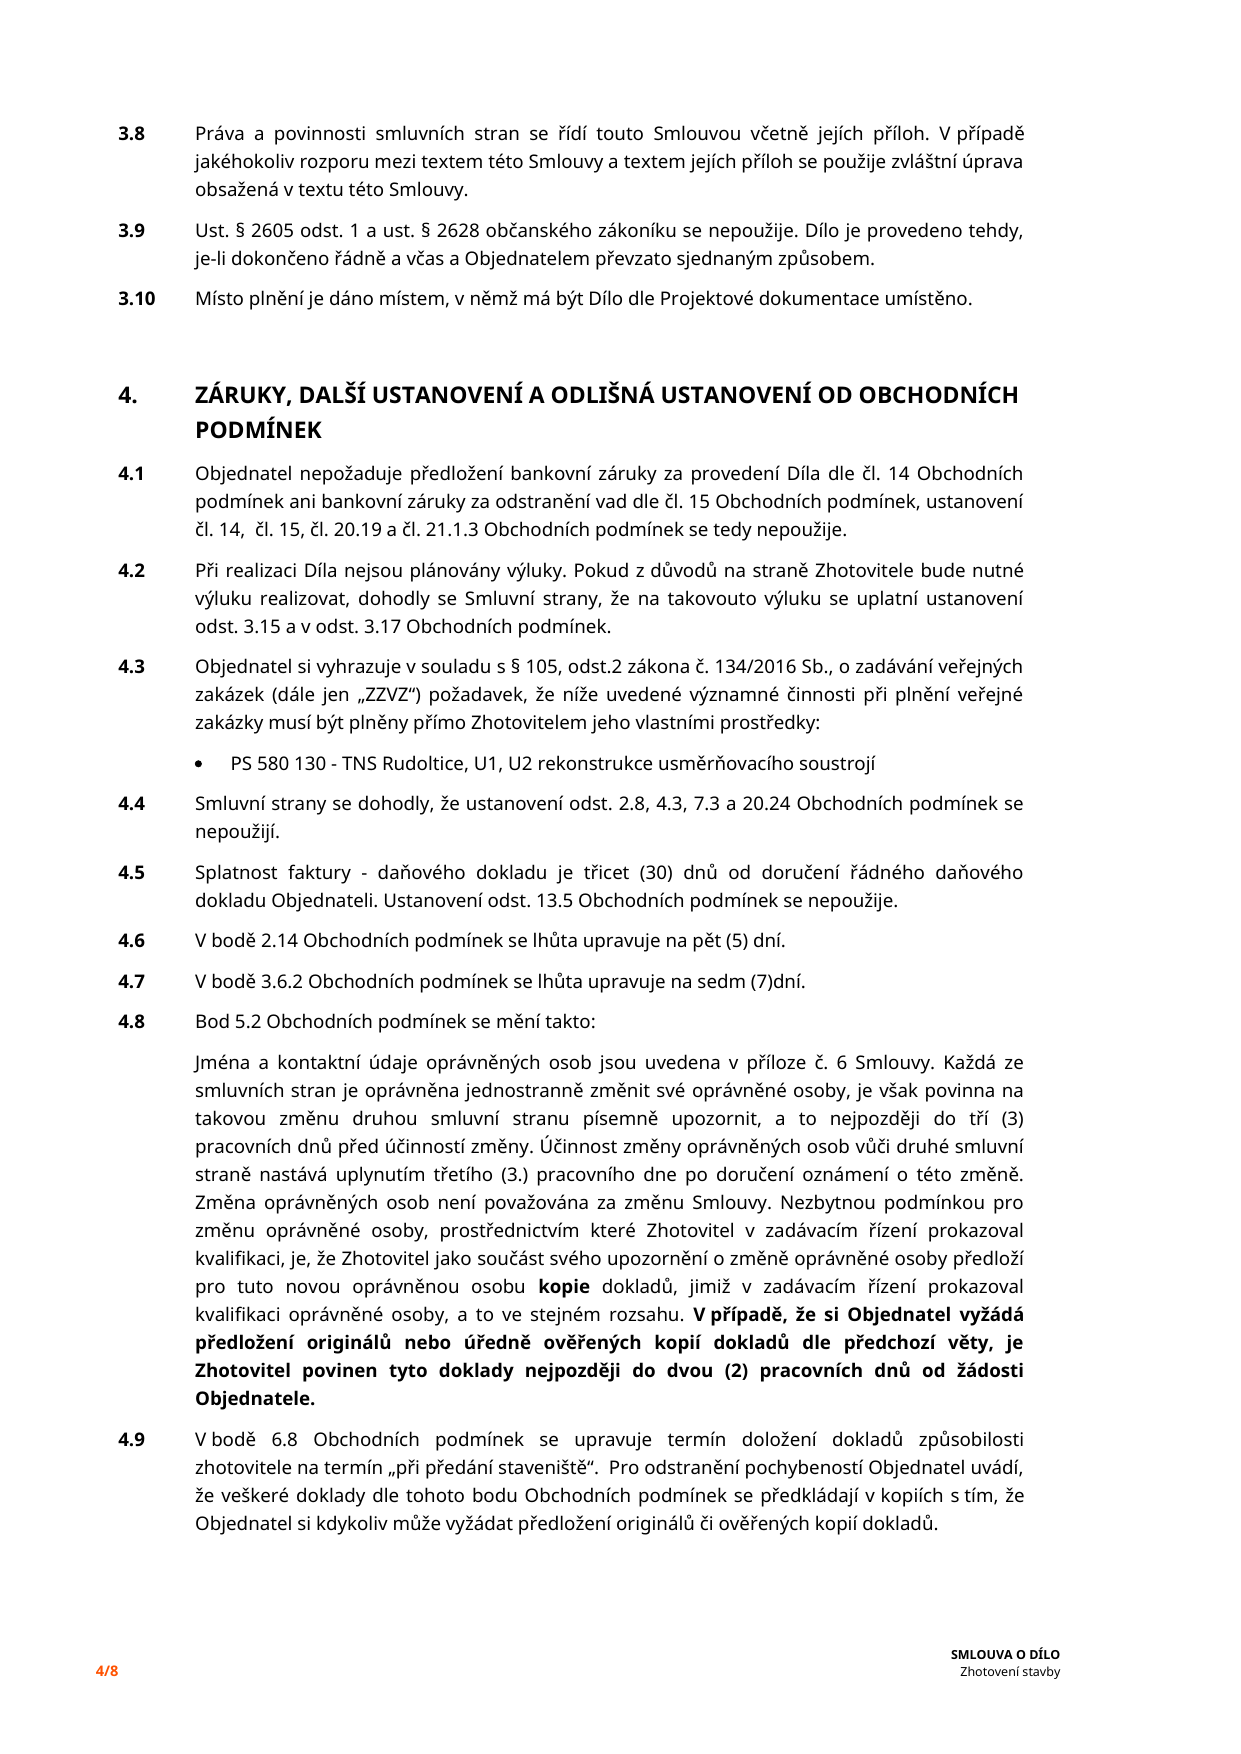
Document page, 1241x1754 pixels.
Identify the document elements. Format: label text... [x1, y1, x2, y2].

text Práva a povinnosti smluvních stran se řídí touto Smlouvou včetně jejích příloh. V případě jakéhokoliv rozporu mezi textem této Smlouvy a textem jejích příloh se použije zvláštní úprava obsažená v textu této Smlouvy. [118, 121, 1024, 202]
text Objednatel nepožaduje předložení bankovní záruky za provedení Díla dle čl. 14 Obchodních podmínek ani bankovní záruky za odstranění vad dle čl. 15 Obchodních podmínek, ustanovení čl. 14, čl. 15, čl. 20.19 a čl. 21.1.3 Obchodních podmínek se tedy nepoužije. [118, 461, 1024, 542]
text Objednatel si vyhrazuje v souladu s § 105, odst.2 zákona č. 134/2016 Sb., o zadávání veřejných zakázek (dále jen „ZZVZ“) požadavek, že níže uvedené významné činnosti při plnění veřejné zakázky musí být plněny přímo Zhotovitelem jeho vlastními prostředky: [118, 654, 1024, 735]
text V bodě 2.14 Obchodních podmínek se lhůta upravuje na pět (5) dní. [118, 928, 1024, 953]
text Smluvní strany se dohodly, že ustanovení odst. 2.8, 4.3, 7.3 a 20.24 Obchodních podmínek se nepoužijí. [118, 791, 1024, 844]
text V bodě 6.8 Obchodních podmínek se upravuje termín doložení dokladů způsobilosti zhotovitele na termín „při předání staveniště“. Pro odstranění pochybeností Objednatel uvádí, že veškeré doklady dle tohoto bodu Obchodních podmínek se předkládají v kopiích s tím, že Objednatel si kdykoliv může vyžádat předložení originálů či ověřených kopií dokladů. [118, 1426, 1024, 1536]
text PS 580 130 - TNS Rudoltice, U1, U2 rekonstrukce usměrňovacího soustrojí [195, 750, 1024, 776]
text Jména a kontaktní údaje oprávněných osob jsou uvedena v příloze č. 6 Smlouvy. Každá ze smluvních stran je oprávněna jednostranně změnit své oprávněné osoby, je však povinna na takovou změnu druhou smluvní stranu písemně upozornit, a to nejpozději do tří (3) pracovních dnů před účinností změny. Účinnost změny oprávněných osob vůči druhé smluvní straně nastává uplynutím třetího (3.) pracovního dne po doručení oznámení o této změně. Změna oprávněných osob není považována za změnu Smlouvy. Nezbytnou podmínkou pro změnu oprávněné osoby, prostřednictvím které Zhotovitel v zadávacím řízení prokazoval kvalifikaci, je, že Zhotovitel jako součást svého upozornění o změně oprávněné osoby předloží pro tuto novou oprávněnou osobu kopie dokladů, jimiž v zadávacím řízení prokazoval kvalifikaci oprávněné osoby, a to ve stejném rozsahu. V případě, že si Objednatel vyžádá předložení originálů nebo úředně ověřených kopií dokladů dle předchozí věty, je Zhotovitel povinen tyto doklady nejpozději do dvou (2) pracovních dnů od žádosti Objednatele. [195, 1049, 1024, 1411]
text ZÁRUKY, DALŠÍ USTANOVENÍ A ODLIŠNÁ USTANOVENÍ OD OBCHODNÍCH PODMÍNEK [118, 379, 1024, 445]
text Bod 5.2 Obchodních podmínek se mění takto: [118, 1009, 1024, 1034]
text Místo plnění je dáno místem, v němž má být Dílo dle Projektové dokumentace umístěno. [118, 286, 1024, 311]
text Splatnost faktury - daňového dokladu je třicet (30) dnů od doručení řádného daňového dokladu Objednateli. Ustanovení odst. 13.5 Obchodních podmínek se nepoužije. [118, 859, 1024, 913]
text V bodě 3.6.2 Obchodních podmínek se lhůta upravuje na sedm (7)dní. [118, 968, 1024, 994]
text Při realizaci Díla nejsou plánovány výluky. Pokud z důvodů na straně Zhotovitele bude nutné výluku realizovat, dohodly se Smluvní strany, že na takovouto výluku se uplatní ustanovení odst. 3.15 a v odst. 3.17 Obchodních podmínek. [118, 557, 1024, 639]
text Ust. § 2605 odst. 1 a ust. § 2628 občanského zákoníku se nepoužije. Dílo je provedeno tehdy, je-li dokončeno řádně a včas a Objednatelem převzato sjednaným způsobem. [118, 217, 1024, 271]
